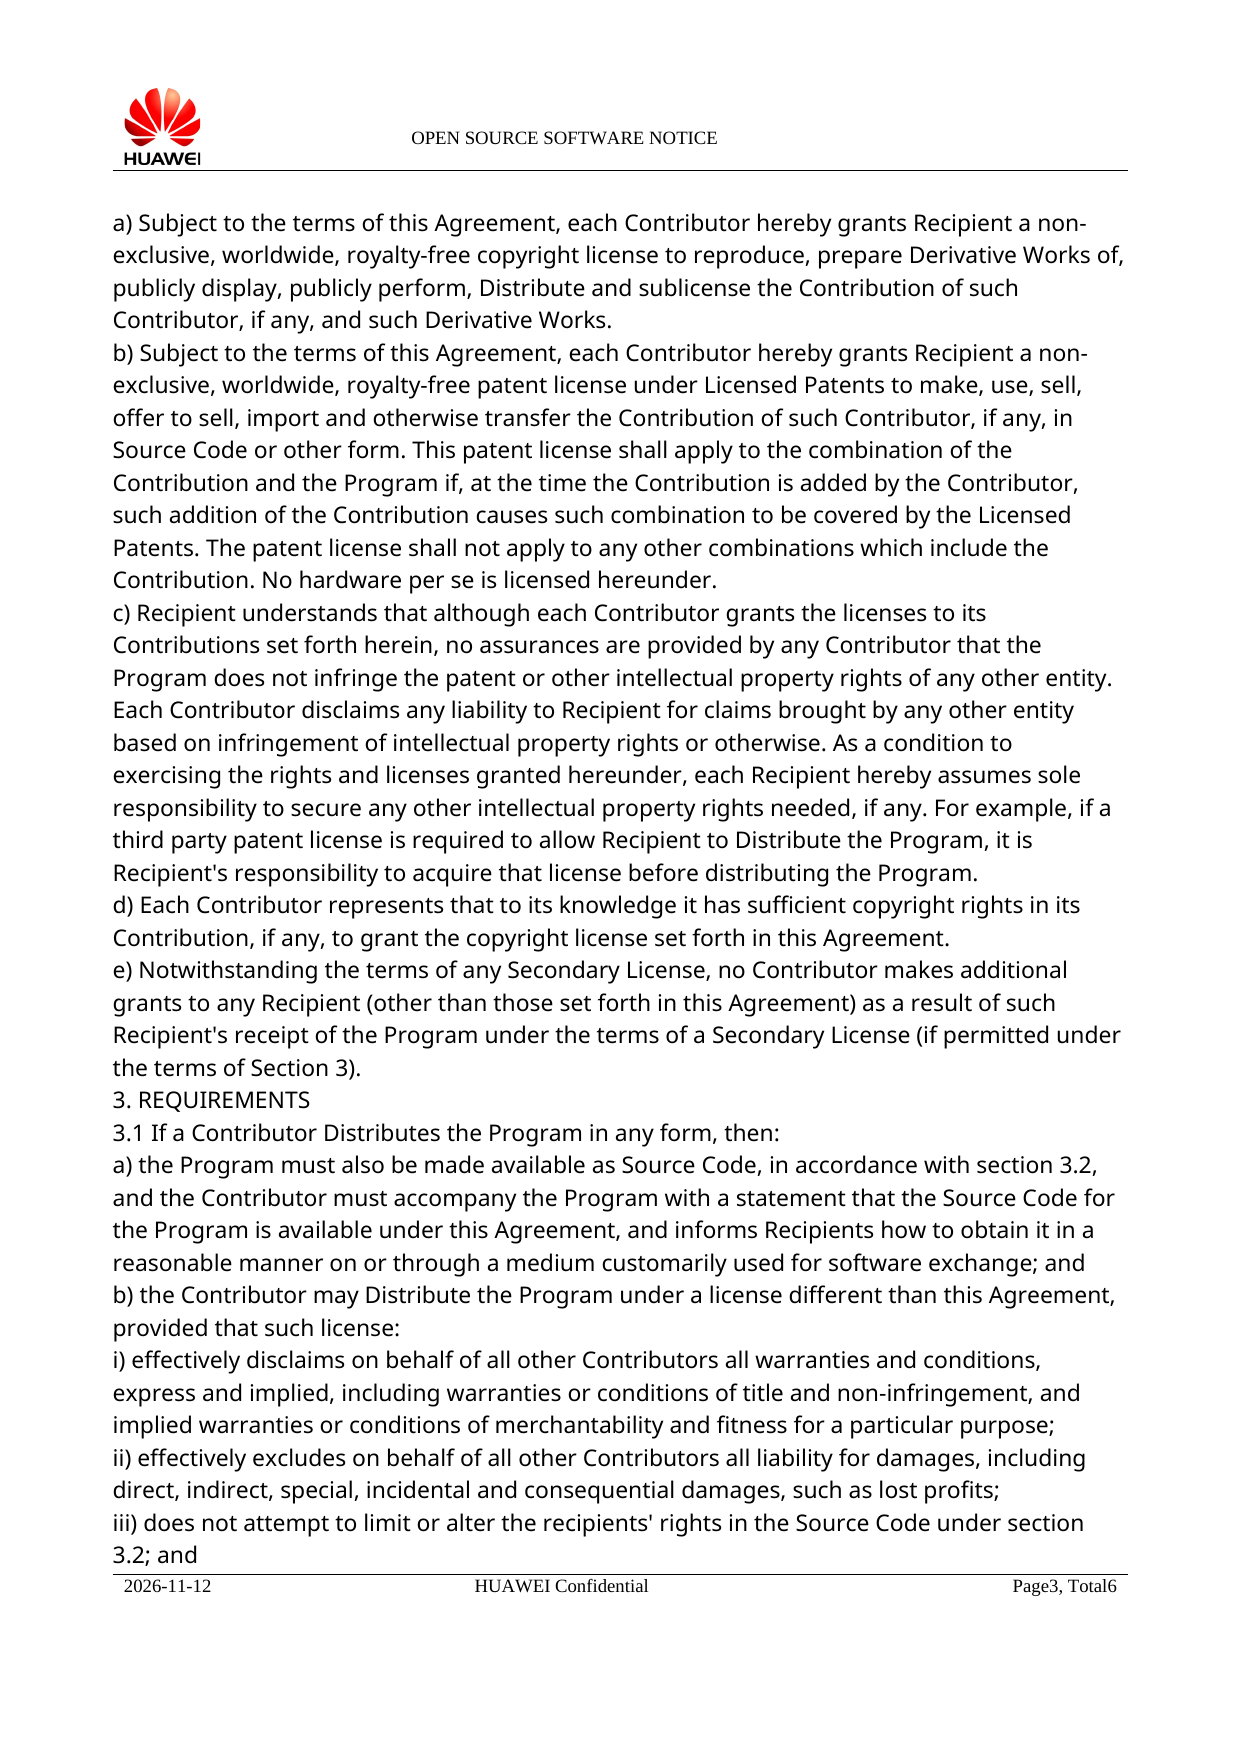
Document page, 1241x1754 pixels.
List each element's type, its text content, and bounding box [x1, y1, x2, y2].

text 3.1 If a Contributor Distributes the Program in any form, then: [112, 1116, 1128, 1149]
text d) Each Contributor represents that to its knowledge it has sufficient copyright rights in its Contribution, if any, to grant the copyright license set forth in this Agreement. [112, 889, 1128, 954]
text a) Subject to the terms of this Agreement, each Contributor hereby grants Recipient a non-exclusive, worldwide, royalty-free copyright license to reproduce, prepare Derivative Works of, publicly display, publicly perform, Distribute and sublicense the Contribution of such Contributor, if any, and such Derivative Works. [112, 206, 1128, 336]
text iii) does not attempt to limit or alter the recipients' rights in the Source Code under section 3.2; and [112, 1506, 1128, 1571]
text e) Notwithstanding the terms of any Secondary License, no Contributor makes additional grants to any Recipient (other than those set forth in this Agreement) as a result of such Recipient's receipt of the Program under the terms of a Secondary License (if permitted under the terms of Section 3). [112, 954, 1128, 1084]
text b) Subject to the terms of this Agreement, each Contributor hereby grants Recipient a non-exclusive, worldwide, royalty-free patent license under Licensed Patents to make, use, sell, offer to sell, import and otherwise transfer the Contribution of such Contributor, if any, in Source Code or other form. This patent license shall apply to the combination of the Contribution and the Program if, at the time the Contribution is added by the Contributor, such addition of the Contribution causes such combination to be covered by the Licensed Patents. The patent license shall not apply to any other combinations which include the Contribution. No hardware per se is licensed hereunder. [112, 336, 1128, 596]
text ii) effectively excludes on behalf of all other Contributors all liability for damages, including direct, indirect, special, incidental and consequential damages, such as lost profits; [112, 1441, 1128, 1506]
text i) effectively disclaims on behalf of all other Contributors all warranties and conditions, express and implied, including warranties or conditions of title and non-infringement, and implied warranties or conditions of merchantability and fitness for a particular purpose; [112, 1344, 1128, 1441]
picture [124, 88, 201, 165]
text c) Recipient understands that although each Contributor grants the licenses to its Contributions set forth herein, no assurances are provided by any Contributor that the Program does not infringe the patent or other intellectual property rights of any other entity. Each Contributor disclaims any liability to Recipient for claims brought by any other entity based on infringement of intellectual property rights or otherwise. As a condition to exercising the rights and licenses granted hereunder, each Recipient hereby assumes sole responsibility to secure any other intellectual property rights needed, if any. For example, if a third party patent license is required to allow Recipient to Distribute the Program, it is Recipient's responsibility to acquire that license before distributing the Program. [112, 596, 1128, 889]
text 3. REQUIREMENTS [112, 1084, 1128, 1116]
text a) the Program must also be made available as Source Code, in accordance with section 3.2, and the Contributor must accompany the Program with a statement that the Source Code for the Program is available under this Agreement, and informs Recipients how to obtain it in a reasonable manner on or through a medium customarily used for software exchange; and [112, 1149, 1128, 1279]
text b) the Contributor may Distribute the Program under a license different than this Agreement, provided that such license: [112, 1279, 1128, 1344]
